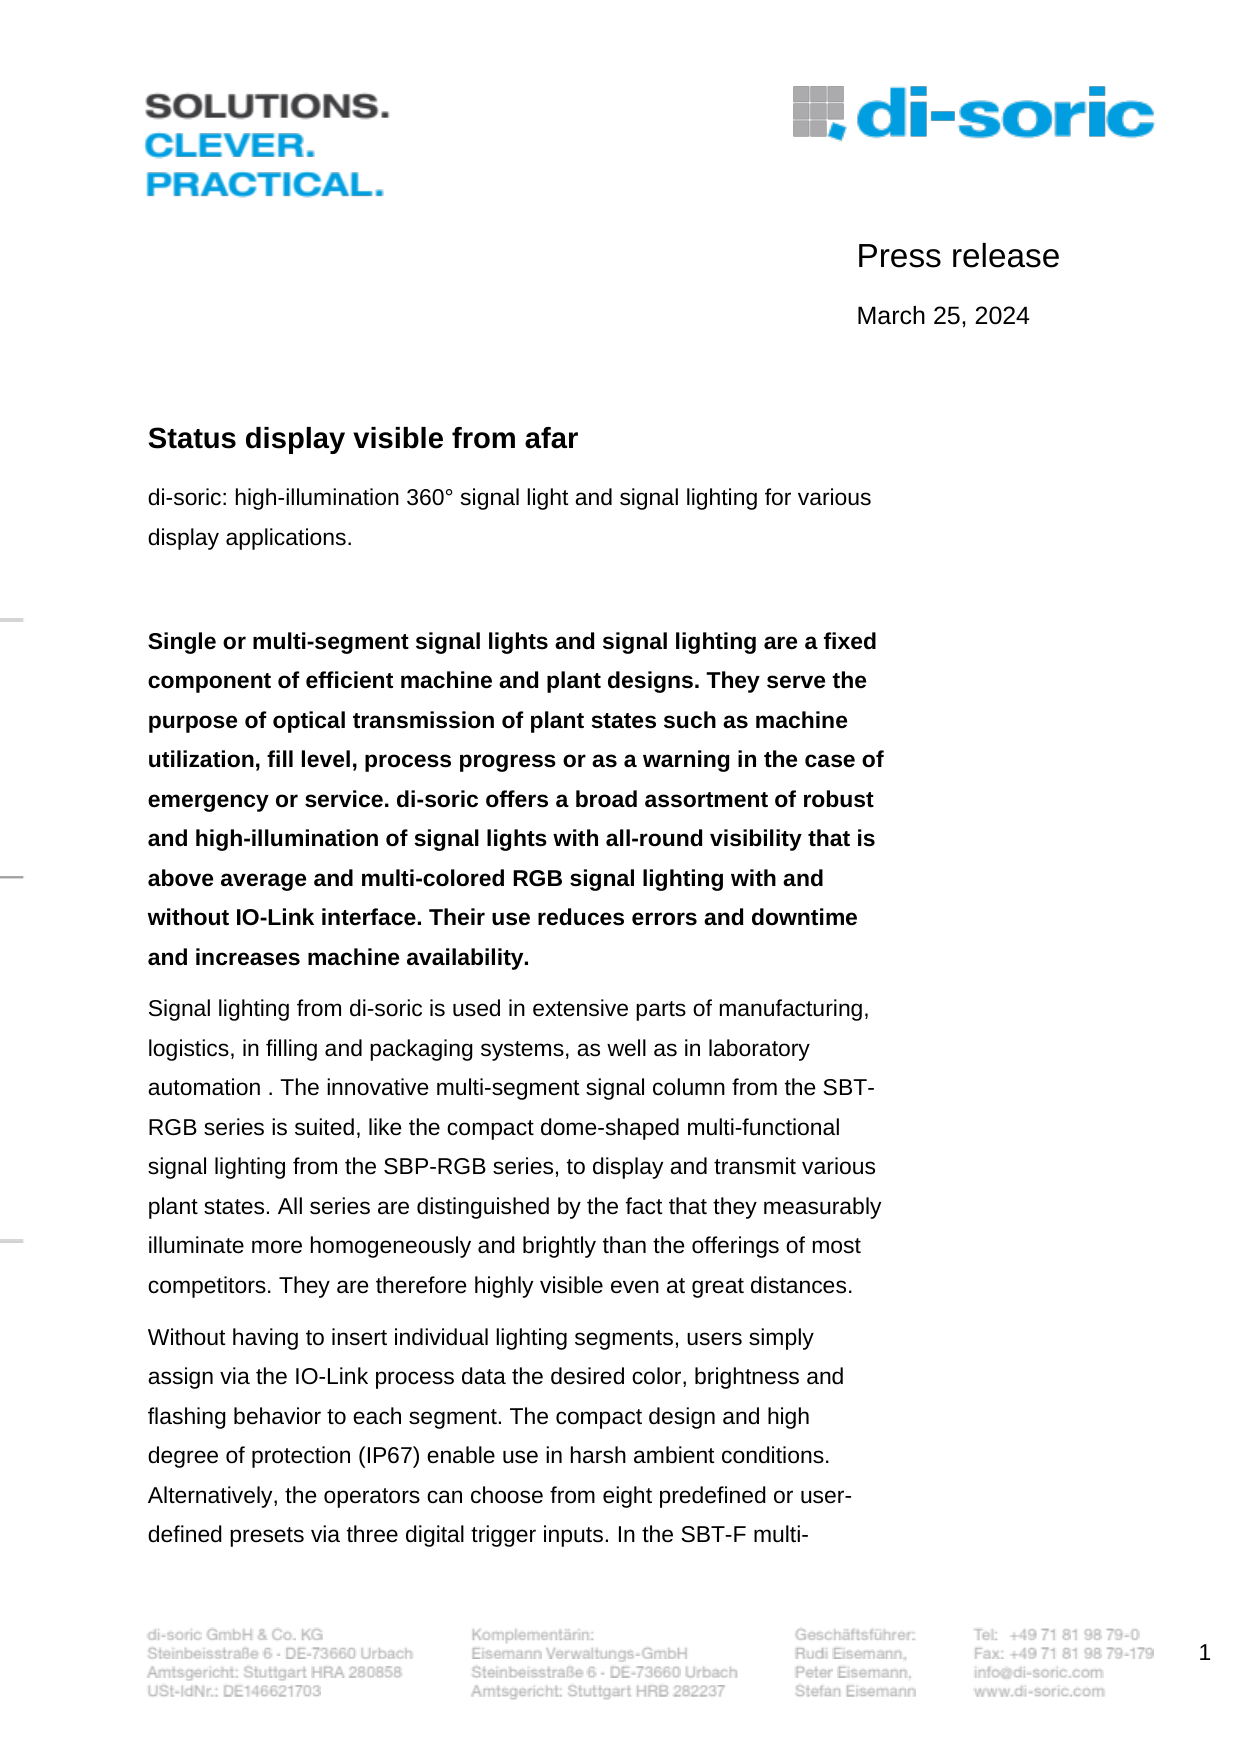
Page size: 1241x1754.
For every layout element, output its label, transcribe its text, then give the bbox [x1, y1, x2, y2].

text di-soric: high-illumination 360° signal light and signal lighting for various display applications. [148, 484, 886, 550]
text Status display visible from afar [148, 421, 886, 455]
text Press release [148, 236, 1137, 275]
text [148, 1324, 886, 1547]
text March 25, 2024 [148, 301, 1092, 330]
text Single or multi-segment signal lights and signal lighting are a fixed component of efficient machine and plant designs. They serve the purpose of optical transmission of plant states such as machine utilization, fill level, process progress or as a warning in the case of emergency or service. di-soric offers a broad assortment of robust and high-illumination of signal lights with all-round visibility that is above average and multi-colored RGB signal lighting with and without IO-Link interface. Their use reduces errors and downtime and increases machine availability. [148, 628, 886, 970]
text Signal lighting from di-soric is used in extensive parts of manufacturing, logistics, in filling and packaging systems, as well as in laboratory automation . The innovative multi-segment signal column from the SBT-RGB series is suited, like the compact dome-shaped multi-functional signal lighting from the SBP-RGB series, to display and transmit various plant states. All series are distinguished by the fact that they measurably illuminate more homogeneously and brightly than the offerings of most competitors. They are therefore highly visible even at great distances. [148, 995, 886, 1298]
